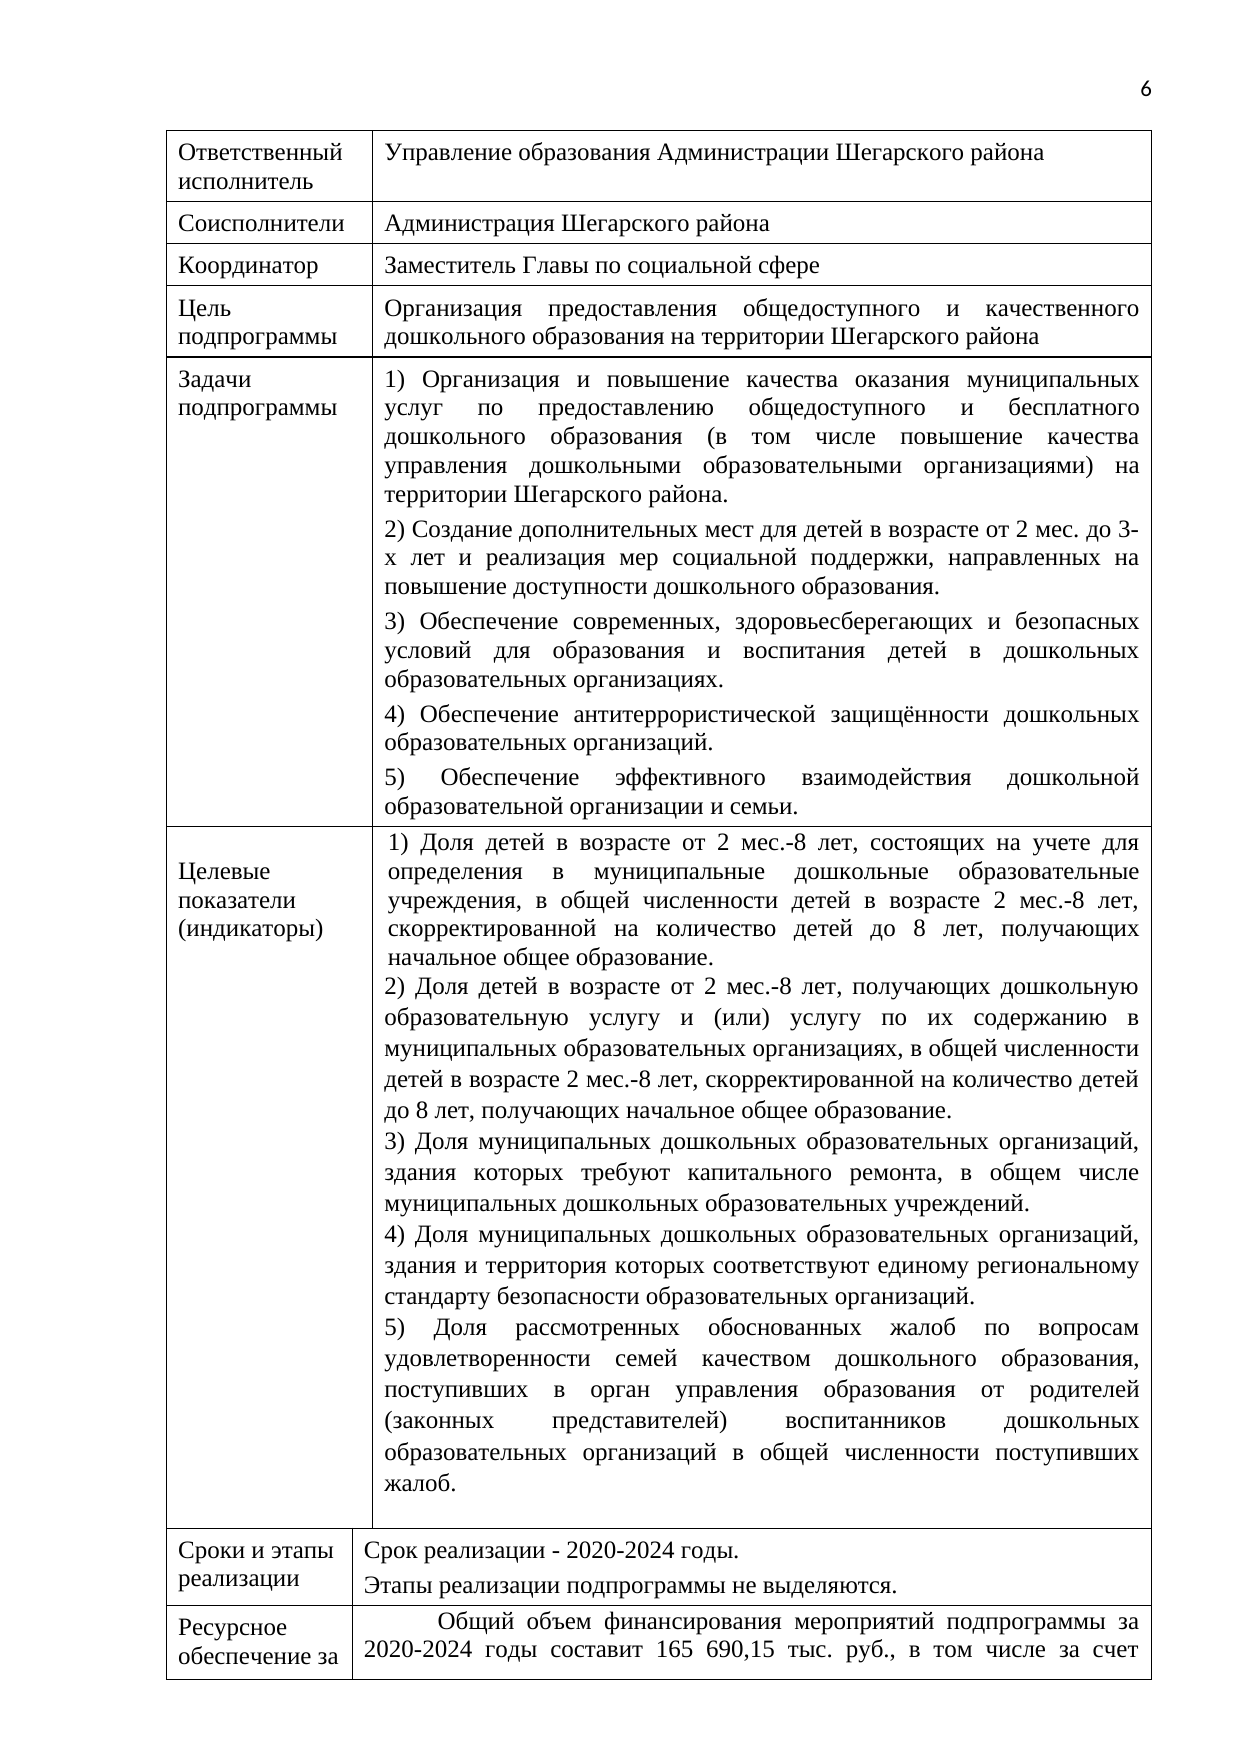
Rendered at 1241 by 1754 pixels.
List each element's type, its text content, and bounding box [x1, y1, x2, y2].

table_cell Срок реализации - 2020-2024 годы. Этапы реализации подпрограммы не выделяются. [353, 1529, 1151, 1605]
table_cell 1) Организация и повышение качества оказания муниципальных услуг по предоставлению общедоступного и бесплатного дошкольного образования (в том числе повышение качества управления дошкольными образовательными организациями) на территории Шегарского района. 2) Создание дополнительных мест для детей в возрасте от 2 мес. до 3-х лет и реализация мер социальной поддержки, направленных на повышение доступности дошкольного образования. 3) Обеспечение современных, здоровьесберегающих и безопасных условий для образования и воспитания детей в дошкольных образовательных организациях. 4) Обеспечение антитеррористической защищённости дошкольных образовательных организаций. 5) Обеспечение эффективного взаимодействия дошкольной образовательной организации и семьи. [373, 358, 1151, 826]
table_cell Администрация Шегарского района [373, 202, 1151, 243]
table_cell Цель подпрограммы [167, 286, 372, 356]
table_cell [353, 1606, 1151, 1679]
table_cell Соисполнители [167, 202, 372, 243]
table_cell Заместитель Главы по социальной сфере [373, 244, 1151, 285]
table_cell Координатор [167, 244, 372, 285]
table_cell Организация предоставления общедоступного и качественного дошкольного образования на территории Шегарского района [373, 286, 1151, 356]
table_cell 1) Доля детей в возрасте от 2 мес.-8 лет, состоящих на учете для определения в муниципальные дошкольные образовательные учреждения, в общей численности детей в возрасте 2 мес.-8 лет, скорректированной на количество детей до 8 лет, получающих начальное общее образование. 2) Доля детей в возрасте от 2 мес.-8 лет, получающих дошкольную образовательную услугу и (или) услугу по их содержанию в муниципальных образовательных организациях, в общей численности детей в возрасте 2 мес.-8 лет, скорректированной на количество детей до 8 лет, получающих начальное общее образование. 3) Доля муниципальных дошкольных образовательных организаций, здания которых требуют капитального ремонта, в общем числе муниципальных дошкольных образовательных учреждений. 4) Доля муниципальных дошкольных образовательных организаций, здания и территория которых соответствуют единому региональному стандарту безопасности образовательных организаций. 5) Доля рассмотренных обоснованных жалоб по вопросам удовлетворенности семей качеством дошкольного образования, поступивших в орган управления образования от родителей (законных представителей) воспитанников дошкольных образовательных организаций в общей численности поступивших жалоб. [373, 827, 1151, 1527]
table_cell Ответственный исполнитель [167, 131, 372, 201]
table_cell Целевые показатели (индикаторы) [167, 827, 372, 1527]
table_cell Сроки и этапы реализации [167, 1529, 352, 1605]
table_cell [167, 1606, 352, 1679]
table_cell Задачи подпрограммы [167, 358, 372, 826]
table_cell Управление образования Администрации Шегарского района [373, 131, 1151, 201]
